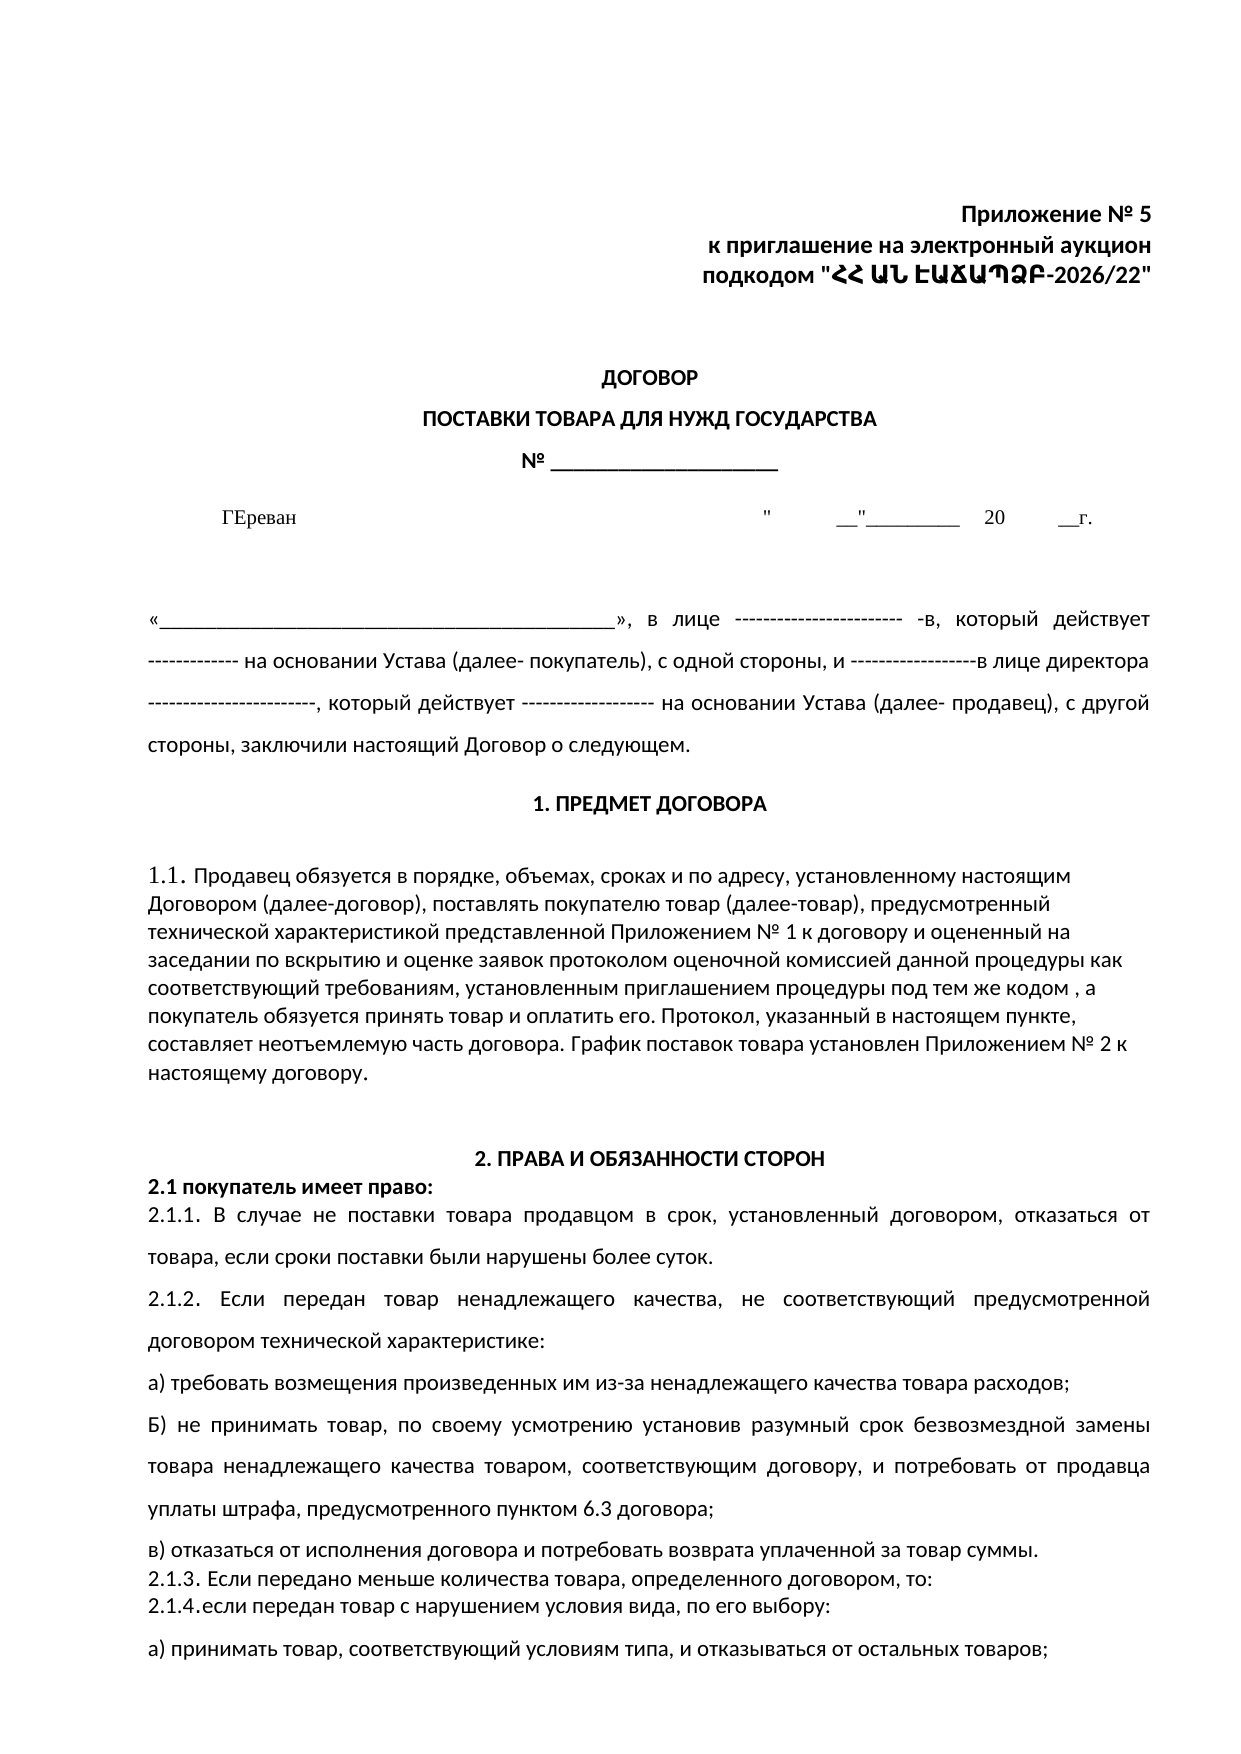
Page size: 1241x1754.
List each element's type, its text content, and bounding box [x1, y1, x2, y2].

list 2.1.4․если передан товар с нарушением условия вида, по его выбору: [148, 1592, 1152, 1620]
list а) требовать возмещения произведенных им из-за ненадлежащего качества товара расходов; [148, 1368, 1152, 1396]
text Приложение № 5 [148, 198, 1152, 229]
text к приглашение на электронный аукцион [177, 229, 1152, 259]
text 1.1․ Продавец обязуется в порядке, объемах, сроках и по адресу, установленному настоящим Договором (далее-договор), поставлять покупателю товар (далее-товар), предусмотренный технической характеристикой представленной Приложением № 1 к договору и оцененный на заседании по вскрытию и оценке заявок протоколом оценочной комиссией данной процедуры как соответствующий требованиям, установленным приглашением процедуры под тем же кодом , а покупатель обязуется принять товар и оплатить его. Протокол, указанный в настоящем пункте, составляет неотъемлемую часть договора. График поставок товара установлен Приложением № 2 к настоящему договору. [148, 860, 1152, 1087]
list а) принимать товар, соответствующий условиям типа, и отказываться от остальных товаров; [148, 1634, 1152, 1662]
list 2.1.1․ В случае не поставки товара продавцом в срок, установленный договором, отказаться от товара, если сроки поставки были нарушены более суток. [148, 1200, 1152, 1270]
list Б) не принимать товар, по своему усмотрению установив разумный срок безвозмездной замены товара ненадлежащего качества товаром, соответствующим договору, и потребовать от продавца уплаты штрафа, предусмотренного пунктом 6.3 договора; [148, 1410, 1152, 1522]
text № ____________________ [148, 447, 1152, 474]
text 2.1 покупатель имеет право: [148, 1172, 1152, 1200]
list 2. ПРАВА И ОБЯЗАННОСТИ СТОРОН [148, 1144, 1152, 1172]
text «________________________________________», в лице ------------------------ -в, который действует ------------- на основании Устава (далее- покупатель), с одной стороны, и ------------------в лице директора ------------------------, который действует ------------------- на основании Устава (далее- продавец), с другой стороны, заключили настоящий Договор о следующем. [148, 604, 1152, 758]
list 2.1.2․ Если передан товар ненадлежащего качества, не соответствующий предусмотренной договором технической характеристике: [148, 1284, 1152, 1354]
table_header ГЕреван [136, 505, 620, 546]
text 1. ПРЕДМЕТ ДОГОВОРА [148, 789, 1152, 817]
text ДОГОВОР [148, 363, 1152, 391]
text ПОСТАВКИ ТОВАРА ДЛЯ НУЖД ГОСУДАРСТВА [148, 404, 1152, 433]
text в) отказаться от исполнения договора и потребовать возврата уплаченной за товар суммы. [148, 1536, 1152, 1564]
text 2.1.3․ Если передано меньше количества товара, определенного договором, то: [148, 1564, 1152, 1592]
text подкодом "ՀՀ ԱՆ ԷԱՃԱՊՁԲ-2026/22" [177, 259, 1152, 290]
table_header " __"_________ 20 __г. [620, 505, 1104, 546]
